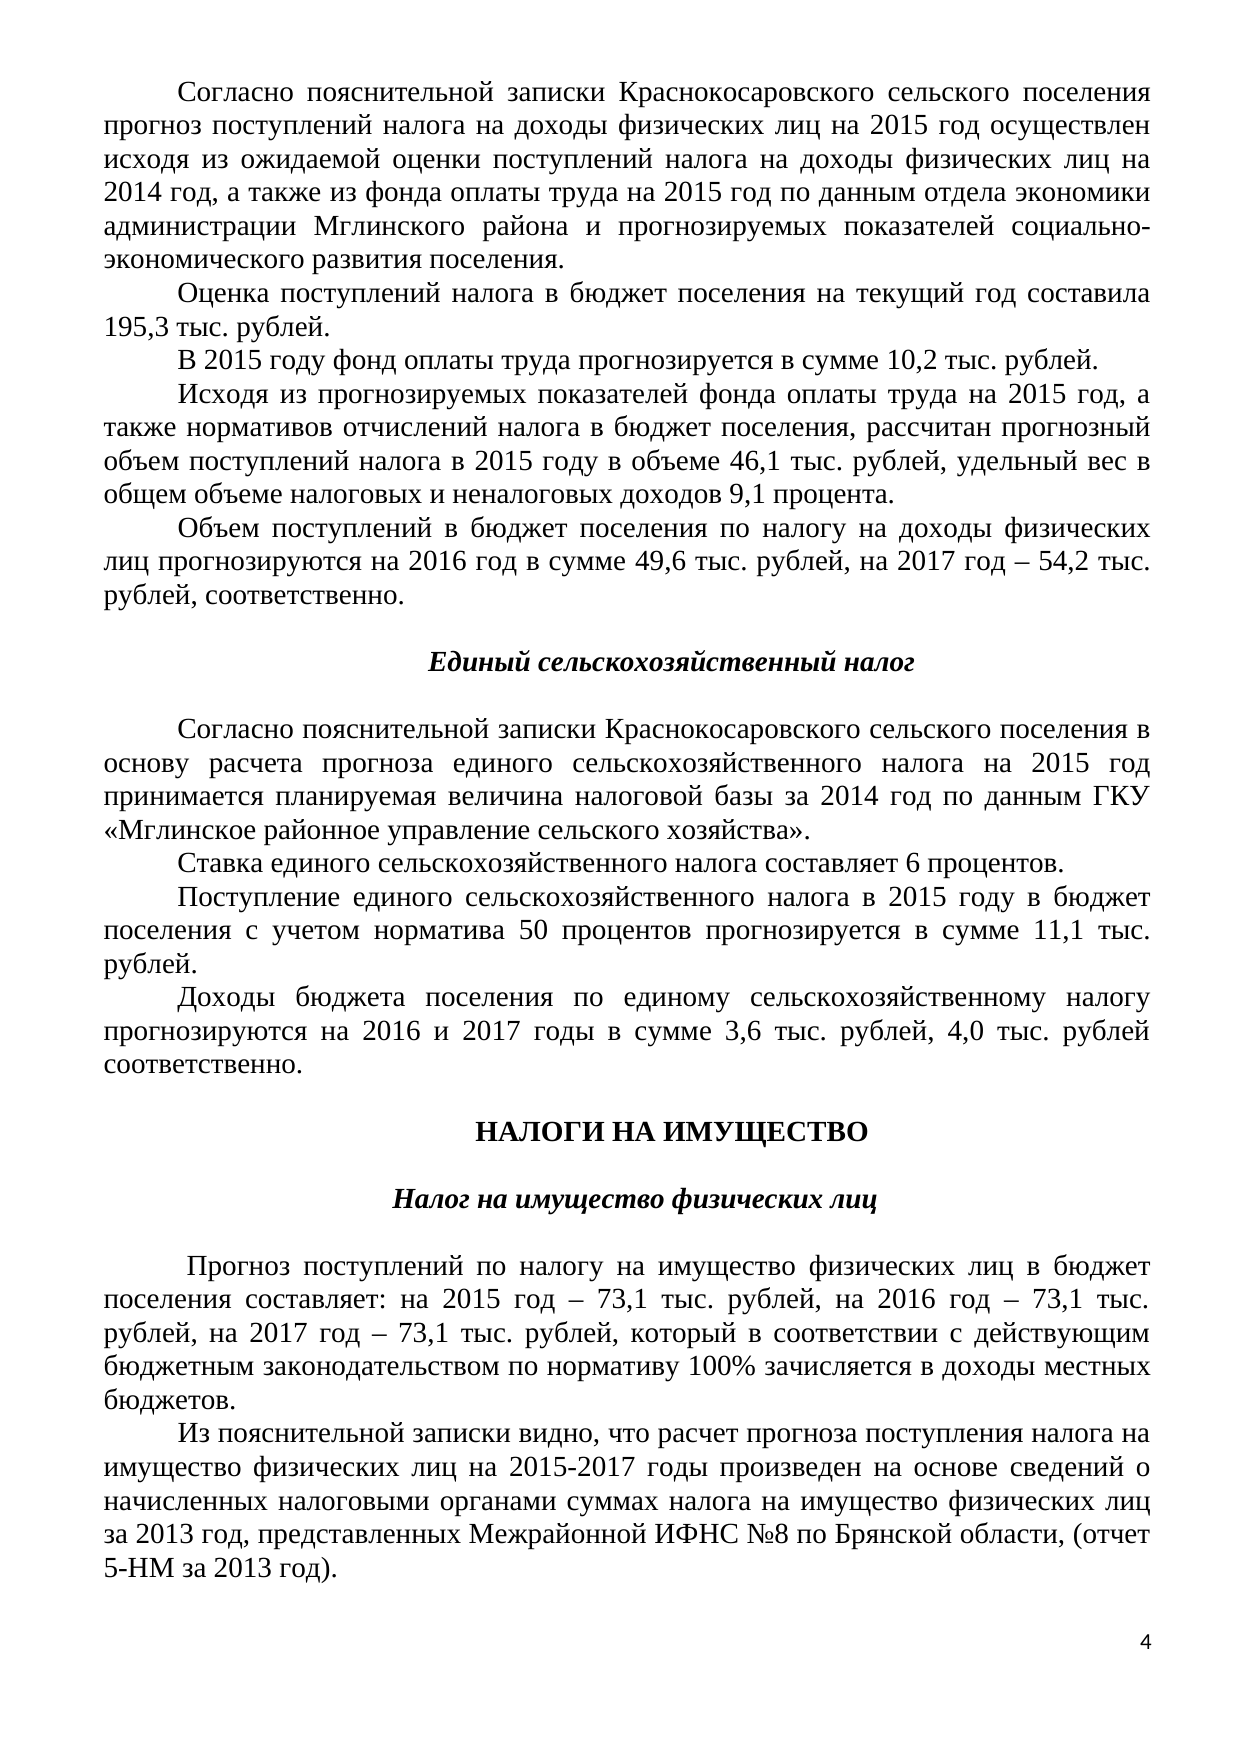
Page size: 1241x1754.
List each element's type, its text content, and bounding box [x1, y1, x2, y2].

text Согласно пояснительной записки Краснокосаровского сельского поселения в основу расчета прогноза единого сельскохозяйственного налога на 2015 год принимается планируемая величина налоговой базы за 2014 год по данным ГКУ «Мглинское районное управление сельского хозяйства». [103, 711, 1152, 845]
text Доходы бюджета поселения по единому сельскохозяйственному налогу прогнозируются на 2016 и 2017 годы в сумме 3,6 тыс. рублей, 4,0 тыс. рублей соответственно. [103, 979, 1152, 1080]
text Поступление единого сельскохозяйственного налога в 2015 году в бюджет поселения с учетом норматива 50 процентов прогнозируется в сумме 11,1 тыс. рублей. [103, 879, 1152, 979]
text В 2015 году фонд оплаты труда прогнозируется в сумме 10,2 тыс. рублей. [103, 342, 1152, 376]
text Из пояснительной записки видно, что расчет прогноза поступления налога на имущество физических лиц на 2015-2017 годы произведен на основе сведений о начисленных налоговыми органами суммах налога на имущество физических лиц за 2013 год, представленных Межрайонной ИФНС №8 по Брянской области, (отчет 5-НМ за 2013 год). [103, 1416, 1152, 1583]
text Оценка поступлений налога в бюджет поселения на текущий год составила 195,3 тыс. рублей. [103, 275, 1152, 342]
subtitle Единый сельскохозяйственный налог [103, 644, 1167, 678]
text Ставка единого сельскохозяйственного налога составляет 6 процентов. [103, 845, 1152, 879]
text Объем поступлений в бюджет поселения по налогу на доходы физических лиц прогнозируются на 2016 год в сумме 49,6 тыс. рублей, на 2017 год – 54,2 тыс. рублей, соответственно. [103, 510, 1152, 611]
text Налог на имущество физических лиц [103, 1181, 1167, 1214]
text Прогноз поступлений по налогу на имущество физических лиц в бюджет поселения составляет: на 2015 год – 73,1 тыс. рублей, на 2016 год – 73,1 тыс. рублей, на 2017 год – 73,1 тыс. рублей, который в соответствии с действующим бюджетным законодательством по нормативу 100% зачисляется в доходы местных бюджетов. [103, 1248, 1152, 1416]
text НАЛОГИ НА ИМУЩЕСТВО [103, 1114, 1167, 1147]
text Согласно пояснительной записки Краснокосаровского сельского поселения прогноз поступлений налога на доходы физических лиц на 2015 год осуществлен исходя из ожидаемой оценки поступлений налога на доходы физических лиц на 2014 год, а также из фонда оплаты труда на 2015 год по данным отдела экономики администрации Мглинского района и прогнозируемых показателей социально-экономического развития поселения. [103, 74, 1152, 275]
text Исходя из прогнозируемых показателей фонда оплаты труда на 2015 год, а также нормативов отчислений налога в бюджет поселения, рассчитан прогнозный объем поступлений налога в 2015 году в объеме 46,1 тыс. рублей, удельный вес в общем объеме налоговых и неналоговых доходов 9,1 процента. [103, 376, 1152, 510]
